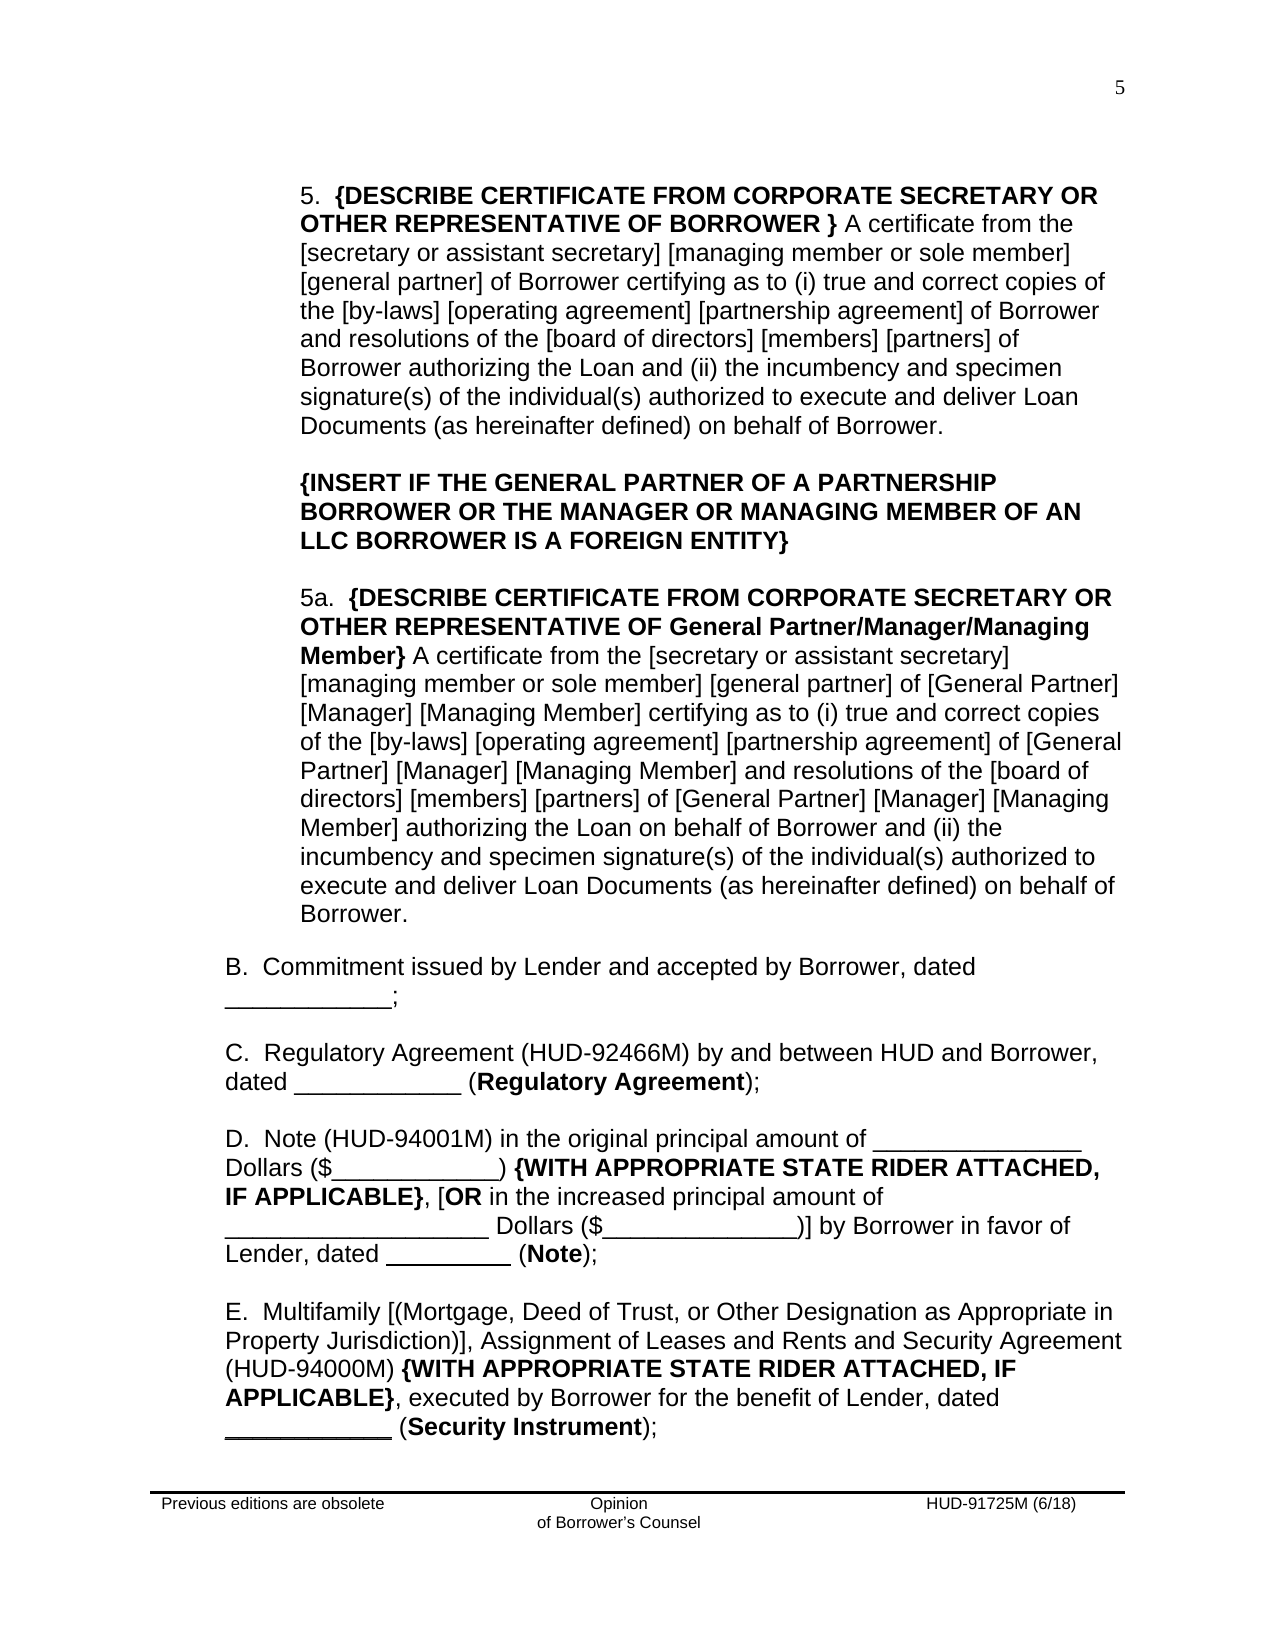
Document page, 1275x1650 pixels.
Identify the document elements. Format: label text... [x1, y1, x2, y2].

text 5. {DESCRIBE CERTIFICATE FROM CORPORATE SECRETARY OR OTHER REPRESENTATIVE OF BORROWER } A certificate from the [secretary or assistant secretary] [managing member or sole member] [general partner] of Borrower certifying as to (i) true and correct copies of the [by-laws] [operating agreement] [partnership agreement] of Borrower and resolutions of the [board of directors] [members] [partners] of Borrower authorizing the Loan and (ii) the incumbency and specimen signature(s) of the individual(s) authorized to execute and deliver Loan Documents (as hereinafter defined) on behalf of Borrower. [225, 181, 1125, 439]
text D. Note (HUD-94001M) in the original principal amount of _______________ Dollars ($____________) {WITH APPROPRIATE STATE RIDER ATTACHED, IF APPLICABLE}, [OR in the increased principal amount of ___________________ Dollars ($______________)] by Borrower in favor of Lender, dated (Note); [150, 1124, 1125, 1268]
text {INSERT IF THE GENERAL PARTNER OF A PARTNERSHIP BORROWER OR THE MANAGER OR MANAGING MEMBER OF AN LLC BORROWER IS A FOREIGN ENTITY} [300, 468, 1125, 554]
text C. Regulatory Agreement (HUD-92466M) by and between HUD and Borrower, dated ____________ (Regulatory Agreement); [150, 1038, 1125, 1096]
text B. Commitment issued by Lender and accepted by Borrower, dated ____________; [150, 952, 1125, 1009]
text 5a. {DESCRIBE CERTIFICATE FROM CORPORATE SECRETARY OR OTHER REPRESENTATIVE OF General Partner/Manager/Managing Member} A certificate from the [secretary or assistant secretary] [managing member or sole member] [general partner] of [General Partner] [Manager] [Managing Member] certifying as to (i) true and correct copies of the [by-laws] [operating agreement] [partnership agreement] of [General Partner] [Manager] [Managing Member] and resolutions of the [board of directors] [members] [partners] of [General Partner] [Manager] [Managing Member] authorizing the Loan on behalf of Borrower and (ii) the incumbency and specimen signature(s) of the individual(s) authorized to execute and deliver Loan Documents (as hereinafter defined) on behalf of Borrower. [300, 583, 1125, 928]
text E. Multifamily [(Mortgage, Deed of Trust, or Other Designation as Appropriate in Property Jurisdiction)], Assignment of Leases and Rents and Security Agreement (HUD-94000M) {WITH APPROPRIATE STATE RIDER ATTACHED, IF APPLICABLE}, executed by Borrower for the benefit of Lender, dated ____________ (Security Instrument); [150, 1297, 1125, 1441]
